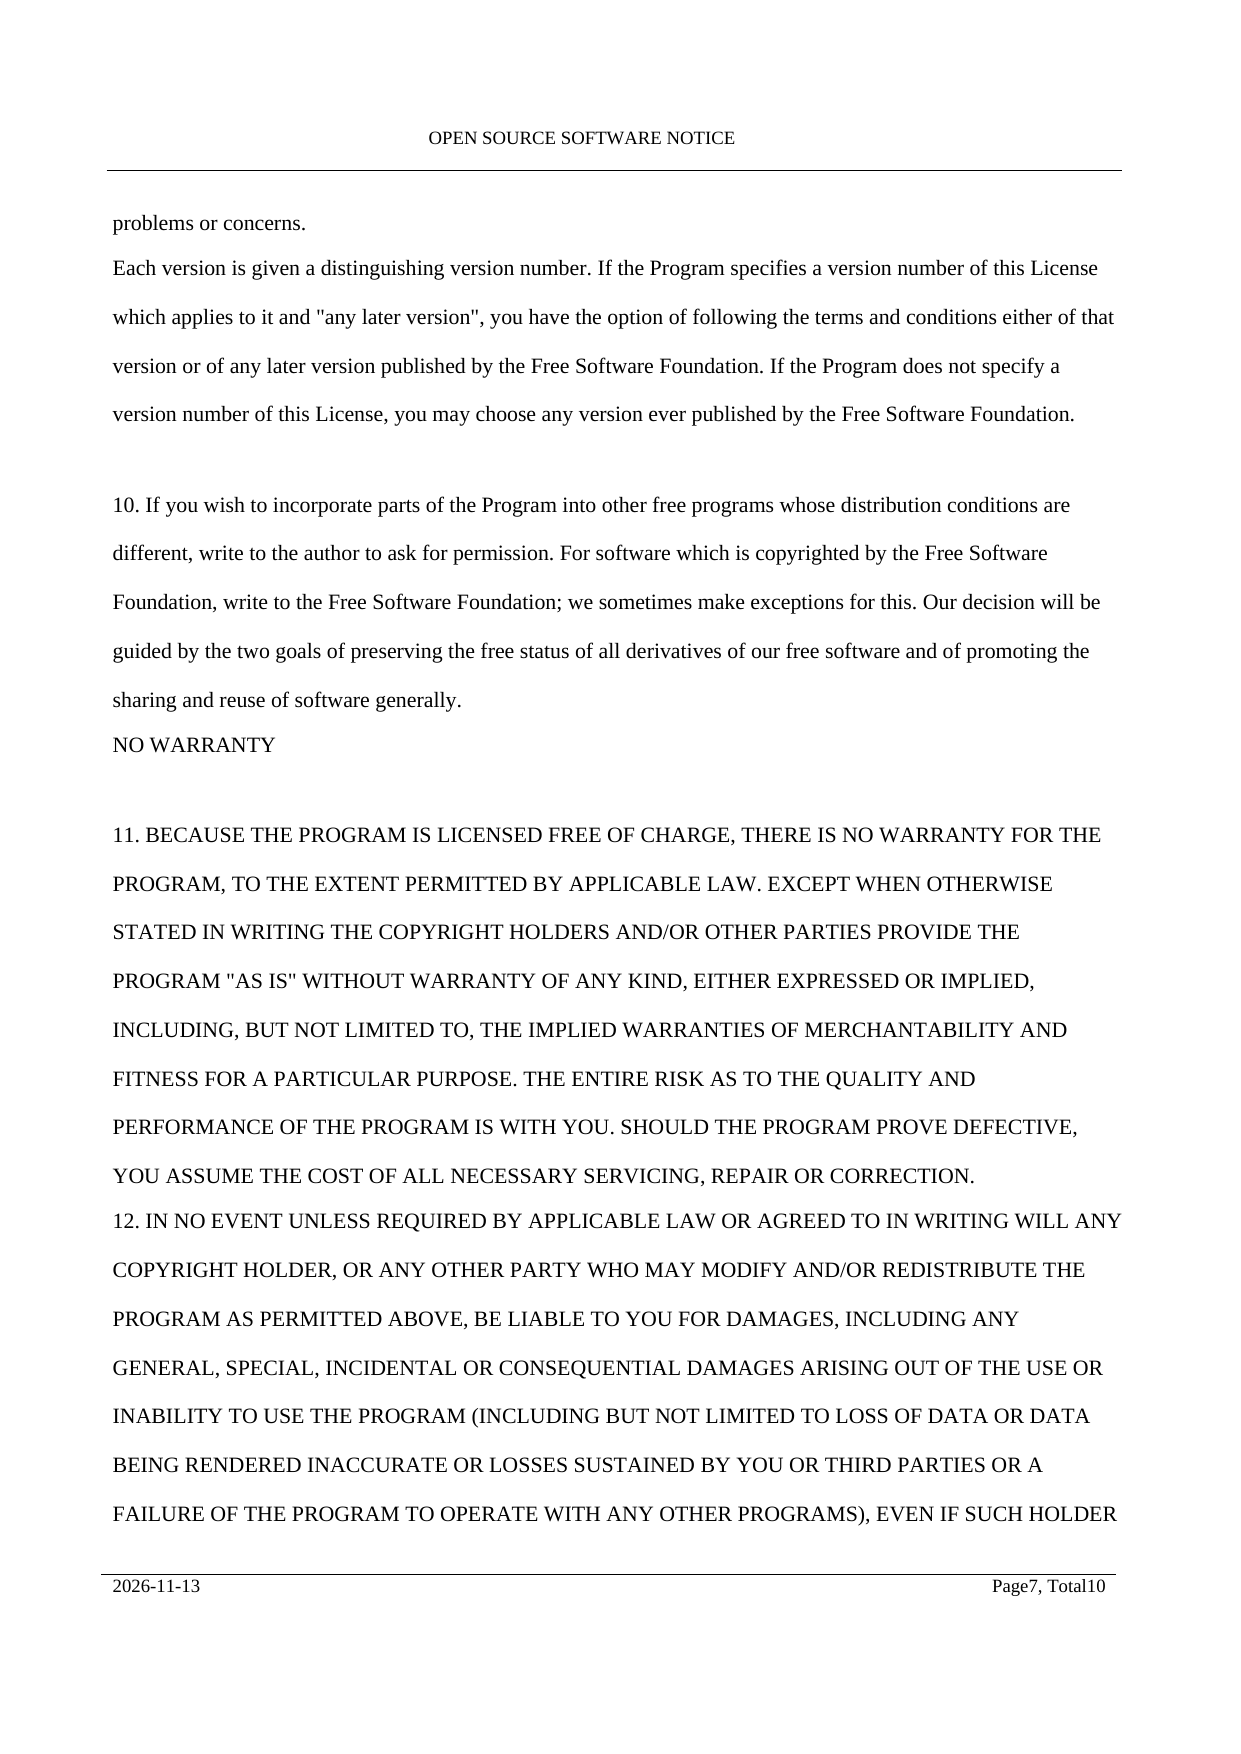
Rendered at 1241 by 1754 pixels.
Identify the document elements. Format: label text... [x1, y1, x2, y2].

text Each version is given a distinguishing version number. If the Program specifies a version number of this License which applies to it and "any later version", you have the option of following the terms and conditions either of that version or of any later version published by the Free Software Foundation. If the Program does not specify a version number of this License, you may choose any version ever published by the Free Software Foundation. [112, 251, 1128, 430]
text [112, 206, 1128, 239]
text NO WARRANTY [112, 728, 1128, 761]
text 11. BECAUSE THE PROGRAM IS LICENSED FREE OF CHARGE, THERE IS NO WARRANTY FOR THE PROGRAM, TO THE EXTENT PERMITTED BY APPLICABLE LAW. EXCEPT WHEN OTHERWISE STATED IN WRITING THE COPYRIGHT HOLDERS AND/OR OTHER PARTIES PROVIDE THE PROGRAM "AS IS" WITHOUT WARRANTY OF ANY KIND, EITHER EXPRESSED OR IMPLIED, INCLUDING, BUT NOT LIMITED TO, THE IMPLIED WARRANTIES OF MERCHANTABILITY AND FITNESS FOR A PARTICULAR PURPOSE. THE ENTIRE RISK AS TO THE QUALITY AND PERFORMANCE OF THE PROGRAM IS WITH YOU. SHOULD THE PROGRAM PROVE DEFECTIVE, YOU ASSUME THE COST OF ALL NECESSARY SERVICING, REPAIR OR CORRECTION. [112, 818, 1128, 1192]
text 10. If you wish to incorporate parts of the Program into other free programs whose distribution conditions are different, write to the author to ask for permission. For software which is copyrighted by the Free Software Foundation, write to the Free Software Foundation; we sometimes make exceptions for this. Our decision will be guided by the two goals of preserving the free status of all derivatives of our free software and of promoting the sharing and reuse of software generally. [112, 488, 1128, 715]
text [112, 1204, 1128, 1529]
